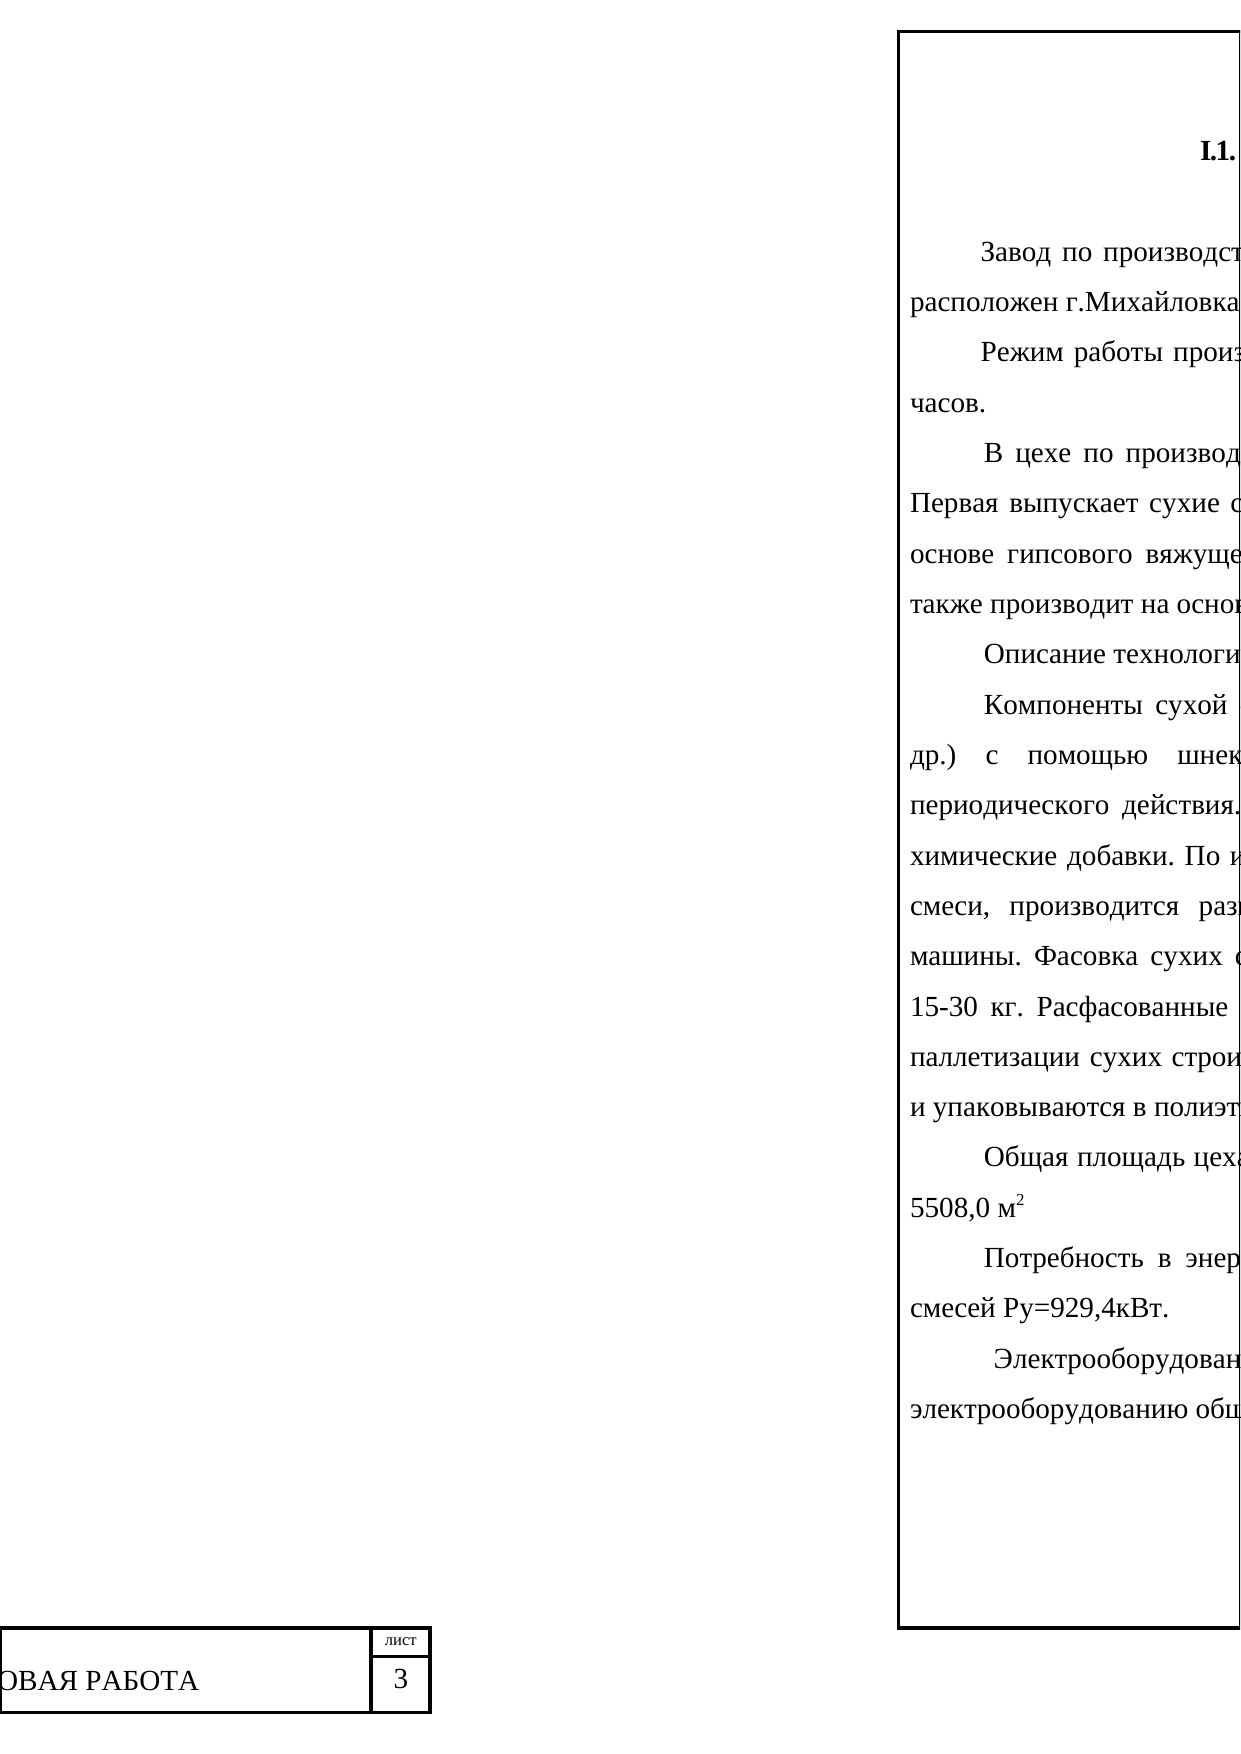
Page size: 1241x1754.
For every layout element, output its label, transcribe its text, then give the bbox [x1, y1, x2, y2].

table_cell КУРСОВАЯ РАБОТА [2, 1630, 369, 1711]
table_cell Основная часть Анализ хозяйственной деятельности Завод по производству гипса, гипсовых строительных материалов и изделий расположен г.Михайловка Волгоградской обл. Режим работы производства непрерывный: 350 дней в году, в 2 смены по 12 часов. В цехе по производству сухих строительных смесей расположены 3 линии. Первая выпускает сухие смеси на цементной основе. Вторая производит смеси на основе гипсового вяжущего. Третья (рассматривается в данной курсовой работе) также производит на основе гипсового вяжущего. Описание технологического процесса. Компоненты сухой смеси (известняковая мука, песок кварцевый, кальцит и др.) с помощью шнеков подаются через весовой дозатор в смеситель периодического действия. В этот же смеситель через специальный люк вводятся химические добавки. По истечении времени смешивания, определяемого рецептом смеси, производится разгрузка смесителя в бункер вращающейся фасовочной машины. Фасовка сухих строительных смесей производятся бумажные мешки по 15-30 кг. Расфасованные сухие смеси транспортируются конвейерами на участок паллетизации сухих строительных смесей. Здесь мешки укладываются на поддоны и упаковываются в полиэтиленовую плёнку. Общая площадь цеха по производству сухих строительных смесей составляет 5508,0 м2 Потребность в энергоносителях цеха по производству сухих строительных смесей Ру=929,4кВт. Электрооборудование производства сухих строительных смесей относятся к электрооборудованию общего назначения или общепромышленному. [900, 33, 1239, 1626]
table_cell лист ст [373, 1630, 428, 1654]
table_cell 3 [373, 1658, 428, 1711]
